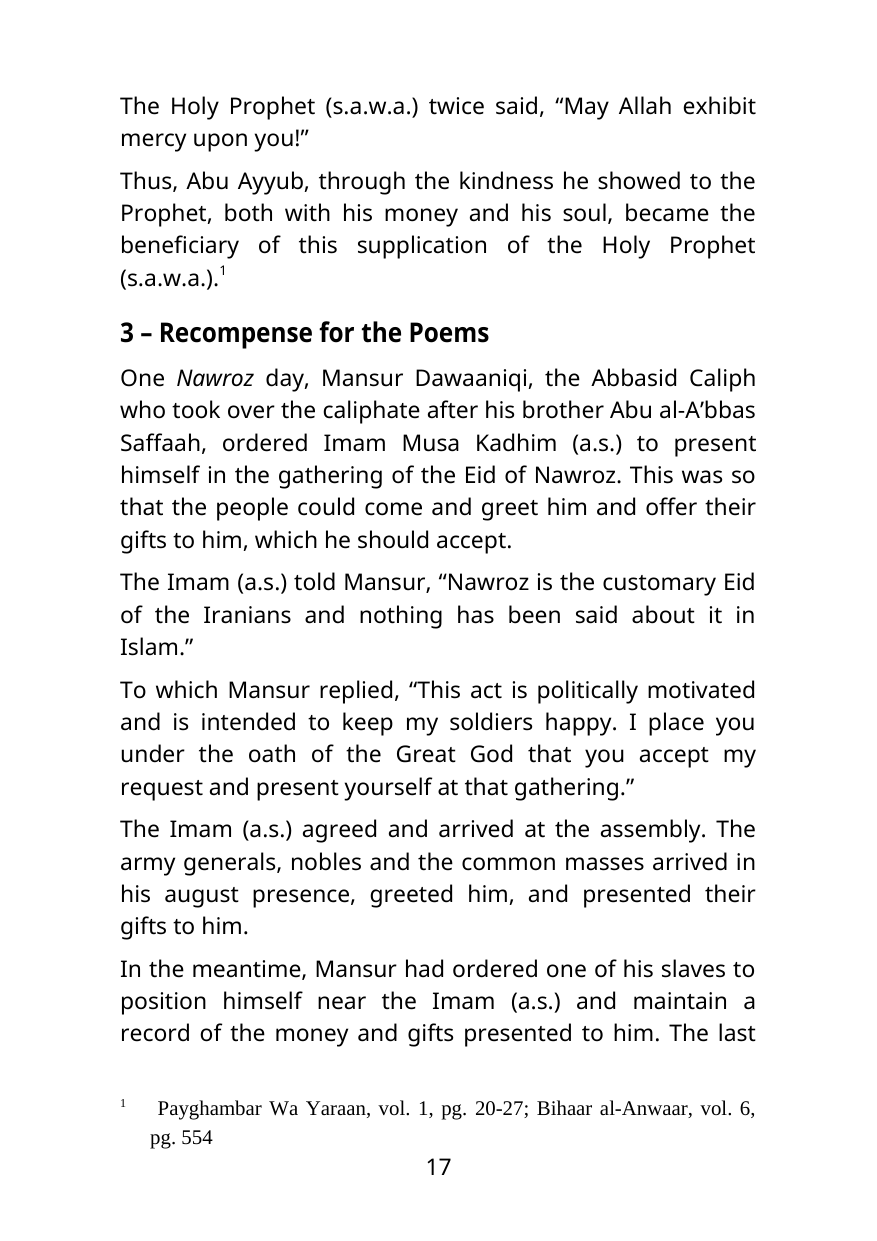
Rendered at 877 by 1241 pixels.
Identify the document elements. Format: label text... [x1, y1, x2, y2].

text The Imam (a.s.) agreed and arrived at the assembly. The army generals, nobles and the common masses arrived in his august presence, greeted him, and presented their gifts to him. [120, 812, 757, 941]
subtitle 3 – Recompense for the Poems [120, 313, 757, 350]
text The Imam (a.s.) told Mansur, “Nawroz is the customary Eid of the Iranians and nothing has been said about it in Islam.” [120, 565, 757, 662]
text Thus, Abu Ayyub, through the kindness he showed to the Prophet, both with his money and his soul, became the beneficiary of this supplication of the Holy Prophet (s.a.w.a.). [120, 163, 757, 293]
text The Holy Prophet (s.a.w.a.) twice said, “May Allah exhibit mercy upon you!” [120, 88, 757, 153]
text To which Mansur replied, “This act is politically motivated and is intended to keep my soldiers happy. I place you under the oath of the Great God that you accept my request and present yourself at that gathering.” [120, 672, 757, 801]
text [120, 951, 757, 1048]
text One Nawroz day, Mansur Dawaaniqi, the Abbasid Caliph who took over the caliphate after his brother Abu al-A’bbas Saffaah, ordered Imam Musa Kadhim (a.s.) to present himself in the gathering of the Eid of Nawroz. This was so that the people could come and greet him and offer their gifts to him, which he should accept. [120, 361, 757, 554]
